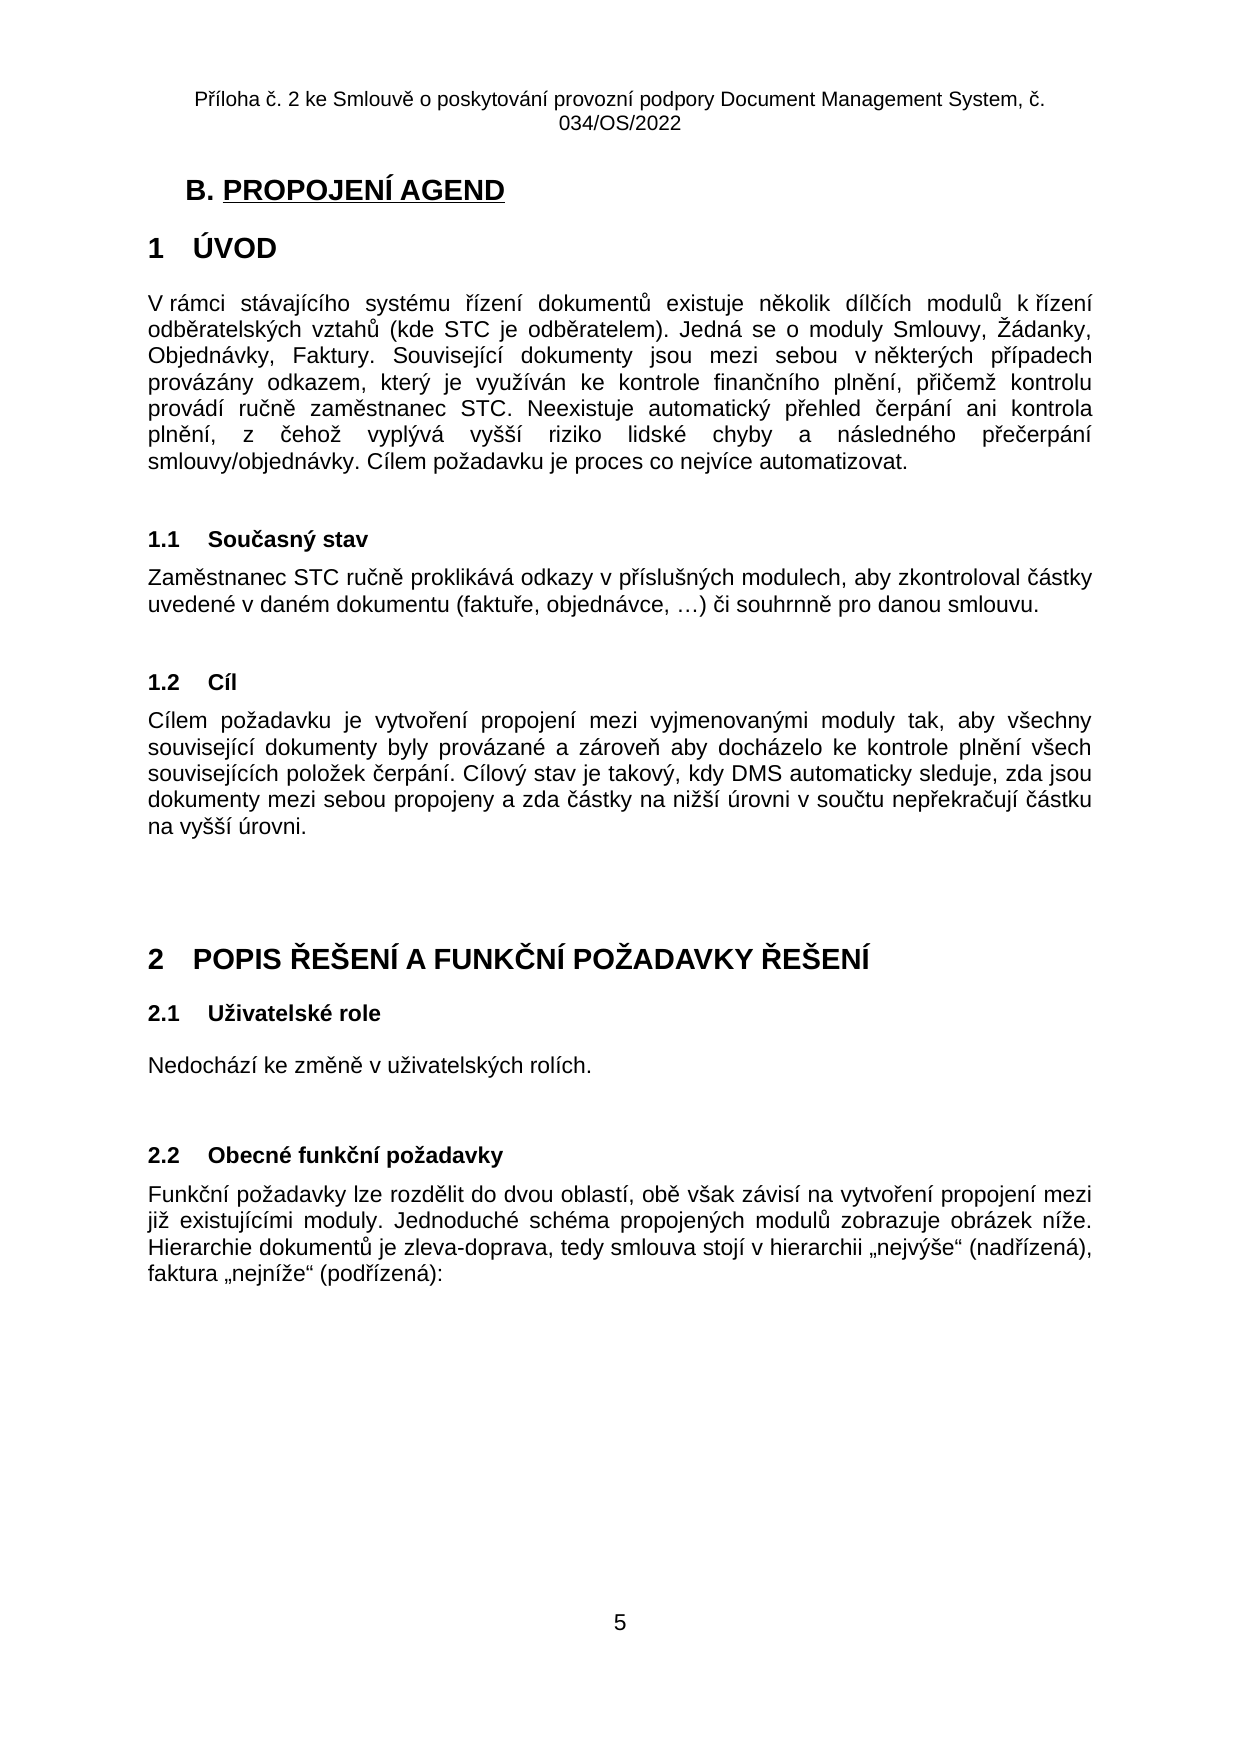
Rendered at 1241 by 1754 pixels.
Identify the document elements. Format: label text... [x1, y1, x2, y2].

text V rámci stávajícího systému řízení dokumentů existuje několik dílčích modulů k řízení odběratelských vztahů (kde STC je odběratelem). Jedná se o moduly Smlouvy, Žádanky, Objednávky, Faktury. Související dokumenty jsou mezi sebou v některých případech provázány odkazem, který je využíván ke kontrole finančního plnění, přičemž kontrolu provádí ručně zaměstnanec STC. Neexistuje automatický přehled čerpání ani kontrola plnění, z čehož vyplývá vyšší riziko lidské chyby a následného přečerpání smlouvy/objednávky. Cílem požadavku je proces co nejvíce automatizovat. [148, 290, 1093, 474]
subtitle Cíl [148, 668, 1093, 695]
subtitle Úvod [148, 231, 1093, 265]
text Nedochází ke změně v uživatelských rolích. [148, 1052, 1093, 1078]
subtitle Popis řešení a funkční požadavky řešení [148, 942, 1093, 975]
subtitle Obecné funkční požadavky [148, 1142, 1093, 1168]
subtitle Současný stav [148, 526, 1093, 552]
subtitle Propojení agend [185, 173, 1093, 206]
text Funkční požadavky lze rozdělit do dvou oblastí, obě však závisí na vytvoření propojení mezi již existujícími moduly. Jednoduché schéma propojených modulů zobrazuje obrázek níže. Hierarchie dokumentů je zleva-doprava, tedy smlouva stojí v hierarchii „nejvýše“ (nadřízená), faktura „nejníže“ (podřízená): [148, 1181, 1093, 1286]
text Zaměstnanec STC ručně proklikává odkazy v příslušných modulech, aby zkontroloval částky uvedené v daném dokumentu (faktuře, objednávce, …) či souhrnně pro danou smlouvu. [148, 564, 1093, 617]
subtitle Uživatelské role [148, 1000, 1093, 1027]
text Cílem požadavku je vytvoření propojení mezi vyjmenovanými moduly tak, aby všechny související dokumenty byly provázané a zároveň aby docházelo ke kontrole plnění všech souvisejících položek čerpání. Cílový stav je takový, kdy DMS automaticky sleduje, zda jsou dokumenty mezi sebou propojeny a zda částky na nižší úrovni v součtu nepřekračují částku na vyšší úrovni. [148, 707, 1093, 839]
